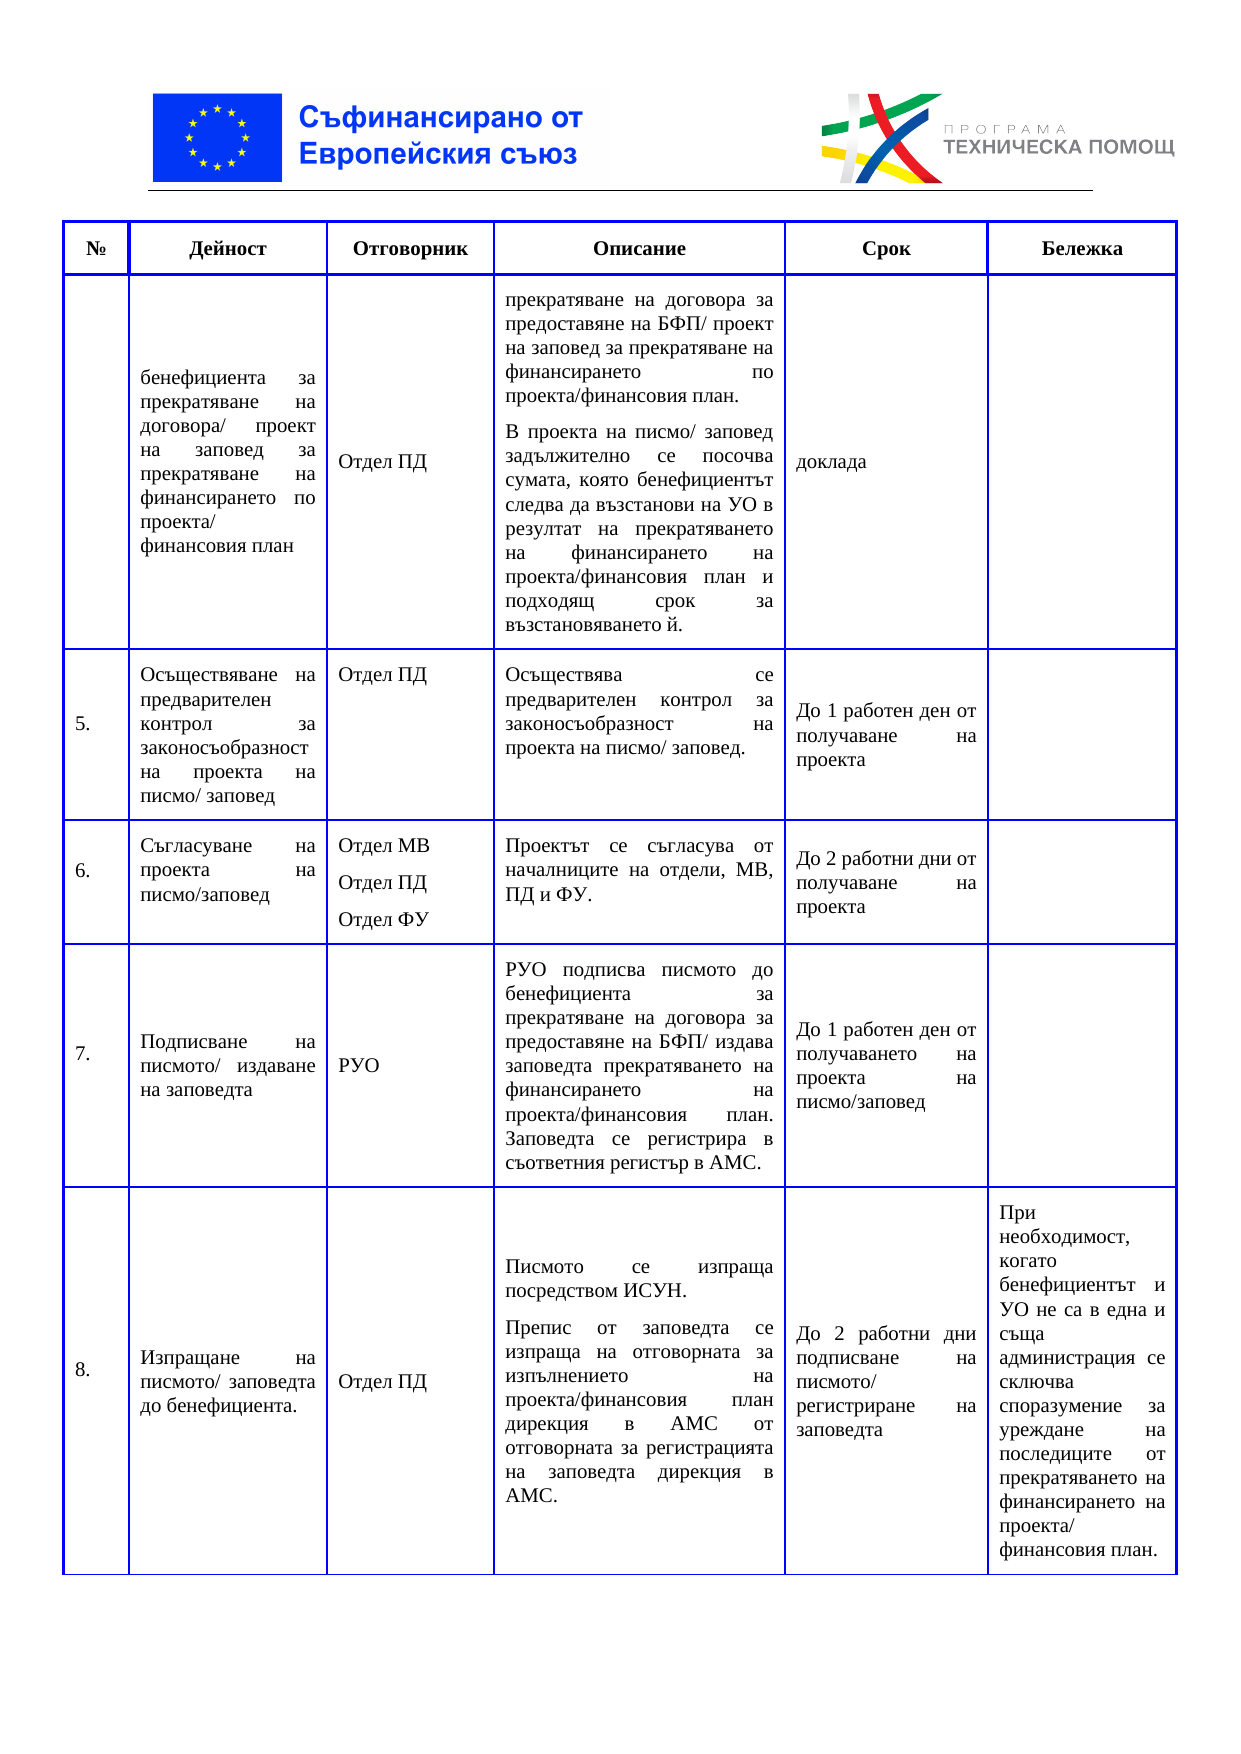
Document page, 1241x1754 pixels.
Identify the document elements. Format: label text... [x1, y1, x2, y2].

picture [815, 73, 1182, 188]
picture [147, 88, 611, 188]
table_cell Осъществяване на предварителен контрол за законосъобразност на проекта на писмо/ заповед [130, 650, 326, 819]
table_header № [65, 223, 127, 272]
table_cell Отдел МВ Отдел ПД Отдел ФУ [328, 821, 493, 943]
table_cell До 2 работни дни от получаване на проекта [786, 821, 987, 943]
table_header Дейност [131, 223, 326, 272]
table_header Срок [786, 223, 986, 272]
table_cell Подписване на писмото/ издаване на заповедта [130, 945, 326, 1186]
table_cell Отдел ПД [328, 650, 493, 819]
table_cell [65, 276, 128, 648]
table_cell [65, 650, 128, 819]
table_cell Отдел МВ Отдел ПД [328, 276, 493, 648]
table_cell До 5 работни дни от получаване на доклада [786, 276, 987, 648]
table_cell Осъществява се предварителен контрол за законосъобразност на проекта на писмо/ заповед. [495, 650, 784, 819]
table_header Описание [495, 223, 784, 272]
table_cell РУО подписва писмото до бенефициента за прекратяване на договора за предоставяне на БФП/ издава заповедта прекратяването на финансирането на проекта/финансовия план. Заповедта се регистрира в съответния регистър в АМС. [495, 945, 784, 1186]
table_cell До 1 работен ден от получаването на проекта на писмо/заповед [786, 945, 987, 1186]
table_cell [989, 276, 1175, 648]
table_cell До 1 работен ден от получаване на проекта [786, 650, 987, 819]
table_header Бележка [989, 223, 1175, 272]
table_cell Писмото се изпраща посредством ИСУН. Препис от заповедта се изпраща на отговорната за изпълнението на проекта/финансовия план дирекция в АМС от отговорната за регистрацията на заповедта дирекция в АМС. [495, 1188, 784, 1574]
table_cell [65, 945, 128, 1186]
table_cell [989, 650, 1175, 819]
table_cell [989, 821, 1175, 943]
table_cell [65, 821, 128, 943]
table_cell Отдел ПД [328, 1188, 493, 1574]
table_header Отговорник [328, 223, 493, 272]
table_cell РУО [328, 945, 493, 1186]
table_cell До 2 работни дни подписване на писмото/ регистриране на заповедта [786, 1188, 987, 1574]
table_cell [989, 945, 1175, 1186]
table_cell Съгласуване на проекта на писмо/заповед [130, 821, 326, 943]
table_cell При необходимост, когато бенефициентът и УО не са в една и съща администрация се сключва споразумение за уреждане на последиците от прекратяването на финансирането на проекта/ финансовия план. [989, 1188, 1175, 1574]
table_cell Проектът се съгласува от началниците на отдели, МВ, ПД и ФУ. [495, 821, 784, 943]
table_cell Изпращане на писмото/ заповедта до бенефициента. [130, 1188, 326, 1574]
table_cell [65, 1188, 128, 1574]
